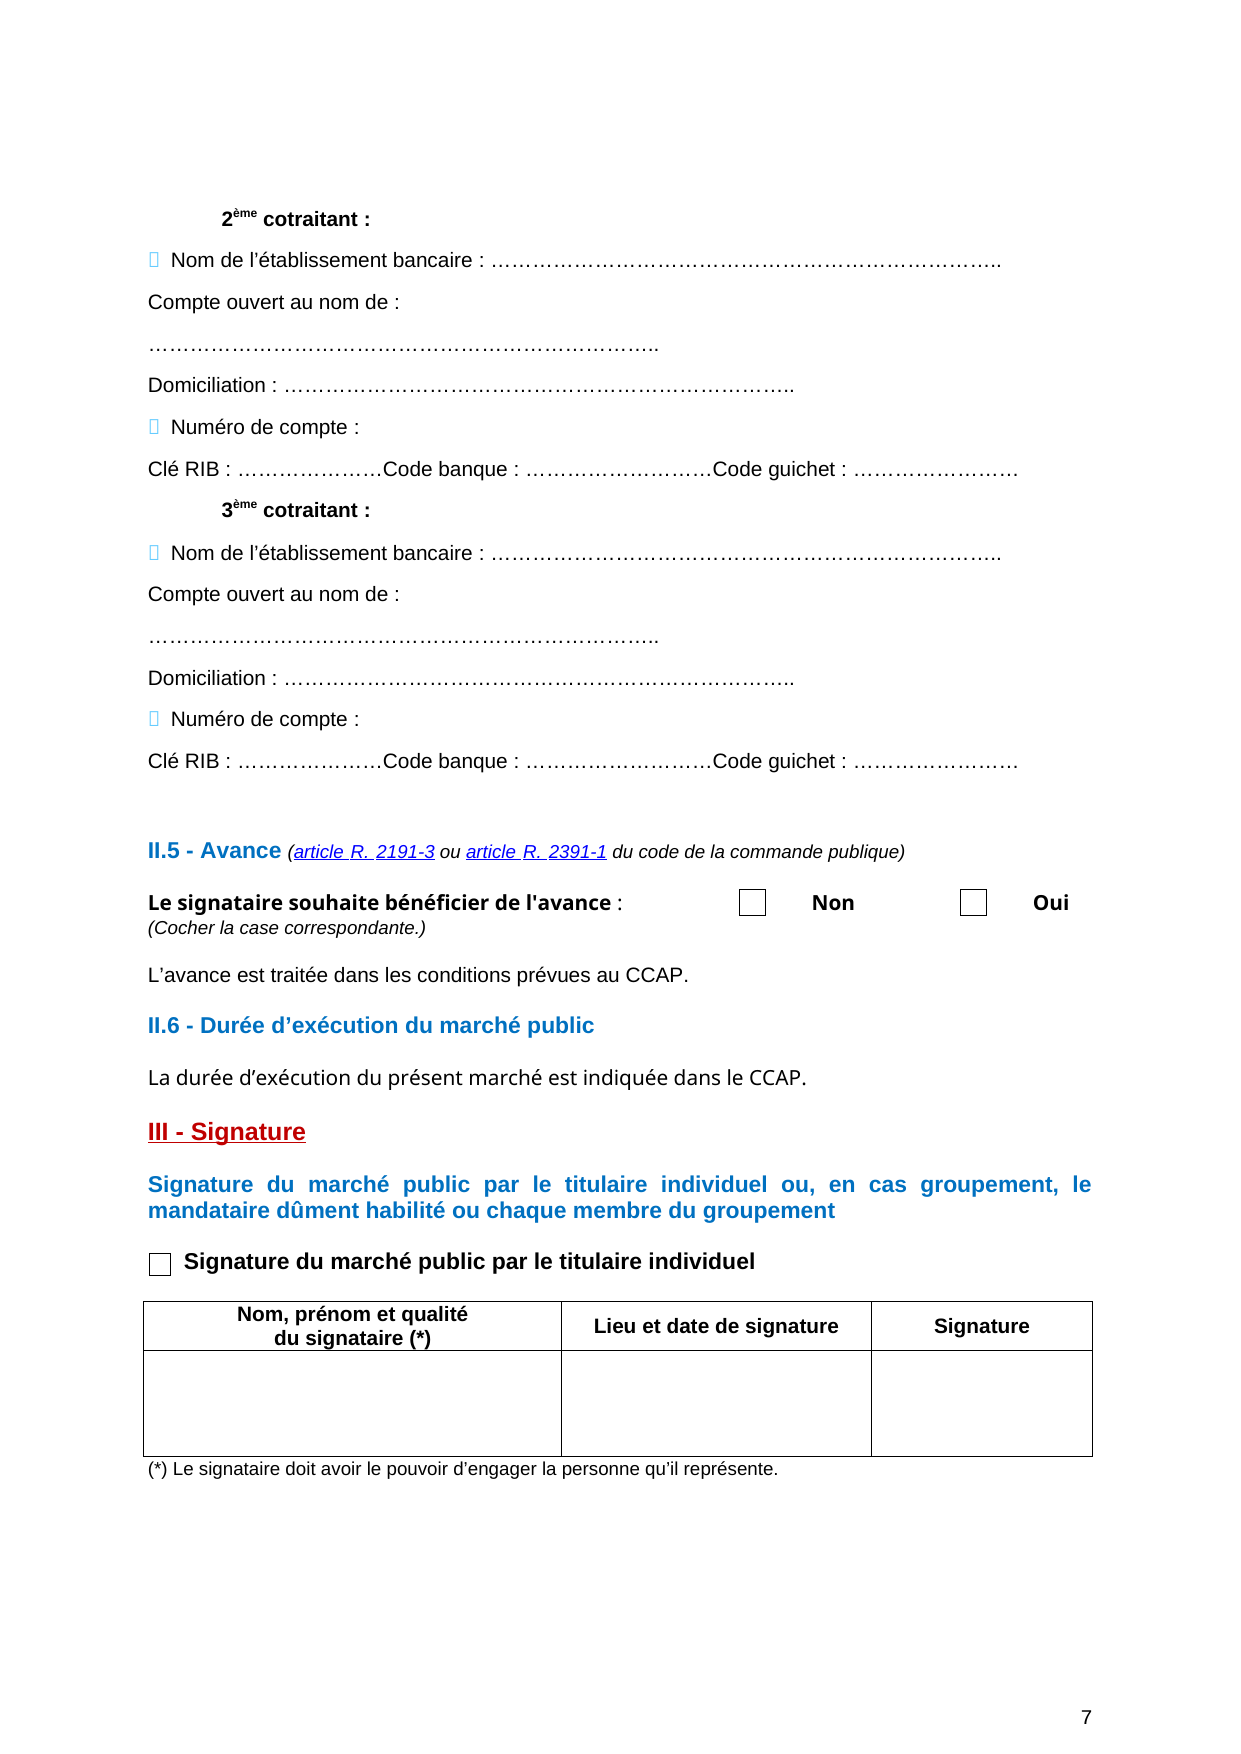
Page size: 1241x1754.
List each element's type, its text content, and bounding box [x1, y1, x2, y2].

text  Nom de l’établissement bancaire : ……………………………………………………………….. [148, 540, 1093, 565]
text Compte ouvert au nom de : [148, 582, 1093, 607]
text 2ème cotraitant : [148, 206, 1093, 231]
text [148, 373, 1093, 398]
table_header Lieu et date de signature [562, 1302, 871, 1350]
text Clé RIB : …………………Code banque : ………………………Code guichet : …………………… [148, 456, 1093, 481]
text Le signataire souhaite bénéficier de l'avance : Non Oui [148, 888, 1093, 916]
text (*) Le signataire doit avoir le pouvoir d’engager la personne qu’il représente. [148, 1457, 1093, 1479]
table_cell [144, 1351, 561, 1456]
text II.5 - Avance (article R. 2191-3 ou article R. 2391-1 du code de la commande publique) [148, 837, 1093, 863]
text Clé RIB : …………………Code banque : ………………………Code guichet : …………………… [148, 748, 1093, 773]
text Compte ouvert au nom de : [148, 289, 1093, 314]
text  Nom de l’établissement bancaire : ……………………………………………………………….. [148, 248, 1093, 273]
table_header Signature [872, 1302, 1092, 1350]
text  Numéro de compte : [148, 707, 1093, 732]
table_cell [562, 1351, 871, 1456]
table_cell [872, 1351, 1092, 1456]
text Signature du marché public par le titulaire individuel [148, 1248, 1093, 1276]
text  Numéro de compte : [148, 414, 1093, 439]
text Signature du marché public par le titulaire individuel ou, en cas groupement, le mandataire dûment habilité ou chaque membre du groupement [148, 1171, 1093, 1223]
table_header Nom, prénom et qualité du signataire (*) [144, 1302, 561, 1350]
text 3ème cotraitant : [148, 498, 1093, 522]
text L’avance est traitée dans les conditions prévues au CCAP. [148, 963, 1093, 987]
text ……………………………………………………………….. [148, 331, 1093, 356]
text ……………………………………………………………….. [148, 623, 1093, 648]
text II.6 - Durée d’exécution du marché public [148, 1012, 1093, 1038]
text La durée d’exécution du présent marché est indiquée dans le CCAP. [148, 1063, 1093, 1092]
text (Cocher la case correspondante.) [148, 916, 1093, 938]
text III - Signature [148, 1117, 1093, 1146]
text Domiciliation : ……………………………………………………………….. [148, 665, 1093, 690]
